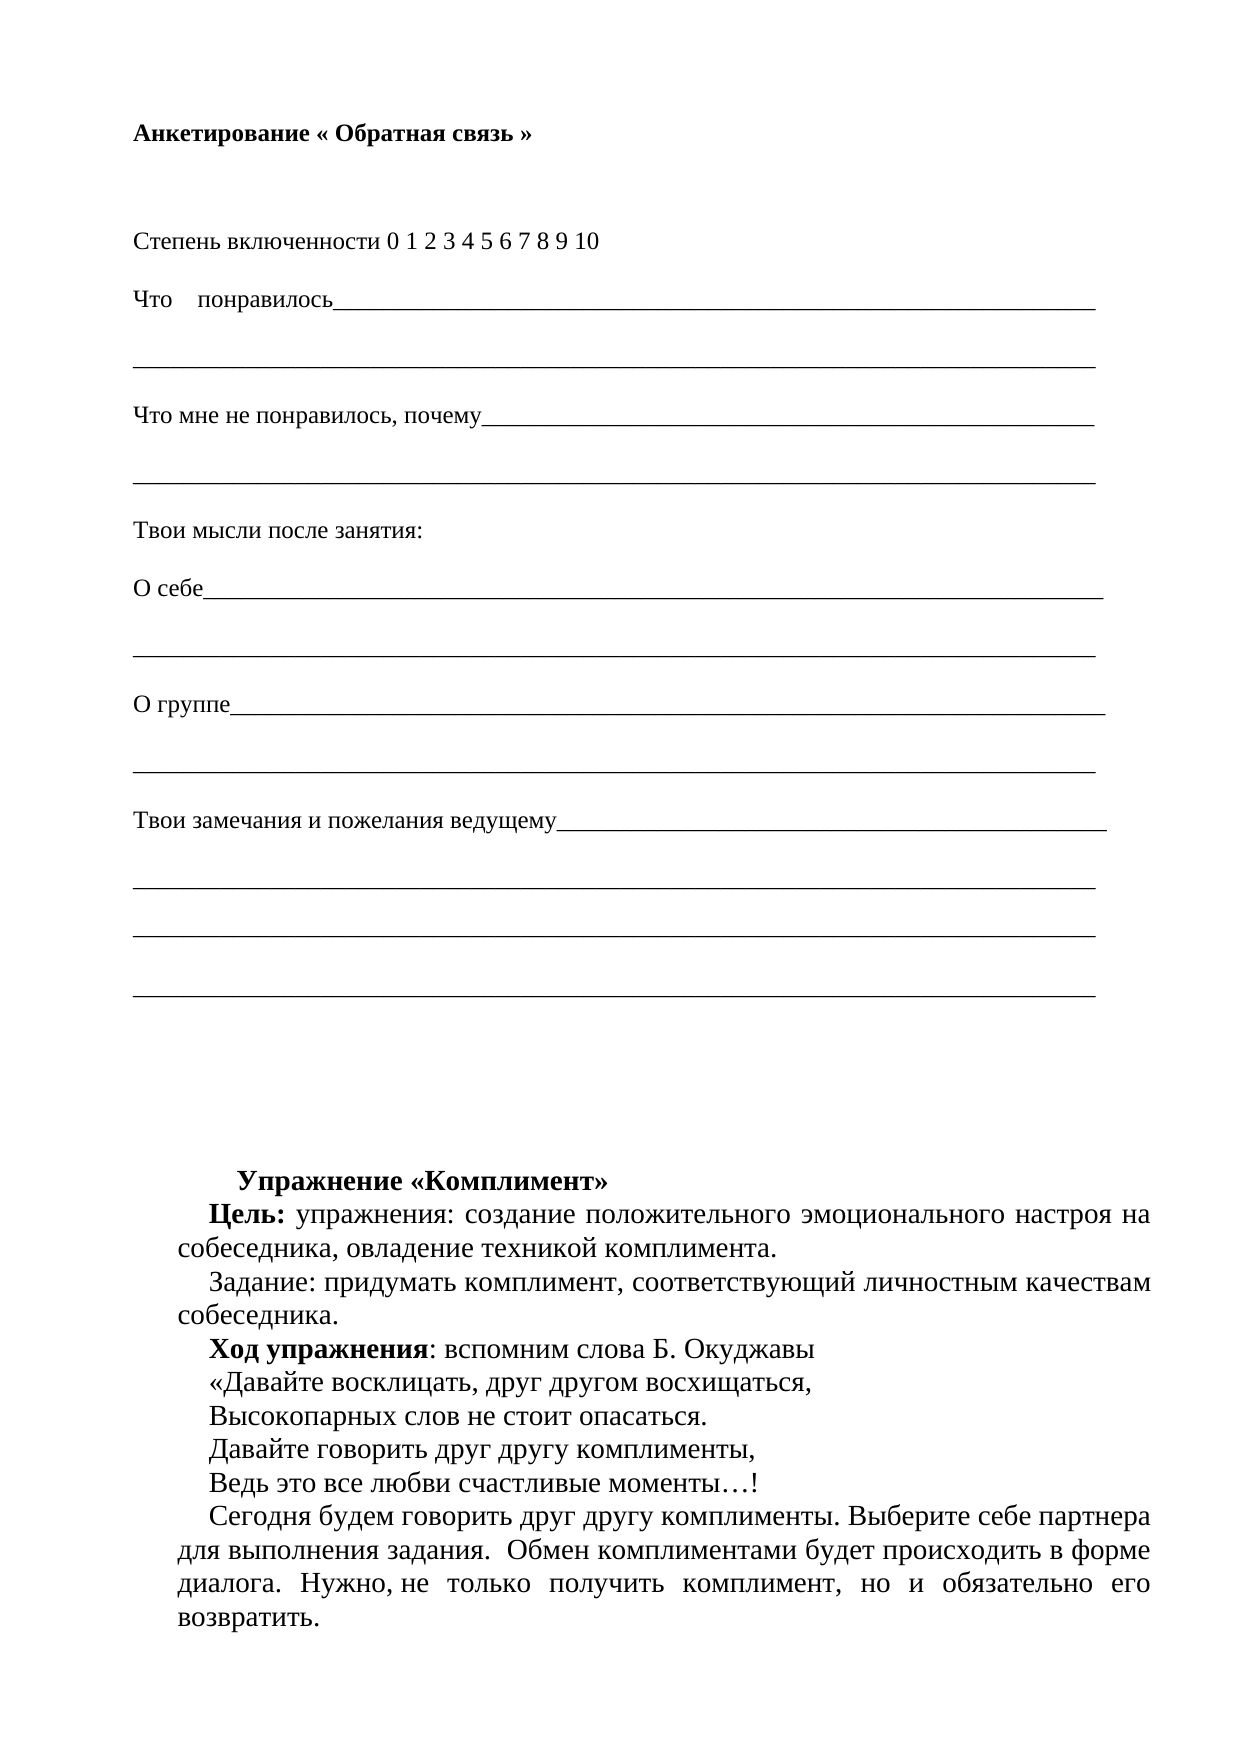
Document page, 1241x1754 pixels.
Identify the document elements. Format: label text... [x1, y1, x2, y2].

list Упражнение «Комплимент» [236, 1163, 1152, 1197]
text Ход упражнения: вспомним слова Б. Окуджавы [177, 1331, 1152, 1364]
text _____________________________________________________________________________ [133, 911, 1152, 939]
text Что понравилось_____________________________________________________________ [133, 284, 1152, 313]
text _____________________________________________________________________________ [133, 863, 1152, 892]
text Ведь это все любви счастливые моменты…! [177, 1465, 1152, 1498]
text _____________________________________________________________________________ [133, 458, 1152, 486]
text Твои замечания и пожелания ведущему____________________________________________ [133, 805, 1152, 834]
text «Давайте восклицать, друг другом восхищаться, [177, 1364, 1152, 1398]
text _____________________________________________________________________________ [133, 631, 1152, 660]
text Анкетирование « Обратная связь » [133, 118, 1152, 147]
text Задание: придумать комплимент, соответствующий личностным качествам собеседника. [177, 1264, 1152, 1331]
text Что мне не понравилось, почему_________________________________________________ [133, 400, 1152, 428]
text Сегодня будем говорить друг другу комплименты. Выберите себе партнера для выполнения задания. Обмен комплиментами будет происходить в форме диалога. Нужно, не только получить комплимент, но и обязательно его возвратить. [177, 1498, 1152, 1633]
text Твои мысли после занятия: [133, 516, 1152, 544]
text О себе________________________________________________________________________ [133, 573, 1152, 602]
text Высокопарных слов не стоит опасаться. [177, 1398, 1152, 1431]
text О группе______________________________________________________________________ [133, 689, 1152, 718]
text Цель: упражнения: создание положительного эмоционального настроя на собеседника, овладение техникой комплимента. [177, 1197, 1152, 1264]
text _____________________________________________________________________________ [133, 971, 1152, 1000]
text Давайте говорить друг другу комплименты, [177, 1431, 1152, 1465]
text Степень включенности 0 1 2 3 4 5 6 7 8 9 10 [133, 226, 1152, 255]
text _____________________________________________________________________________ [133, 747, 1152, 776]
text _____________________________________________________________________________ [133, 342, 1152, 371]
